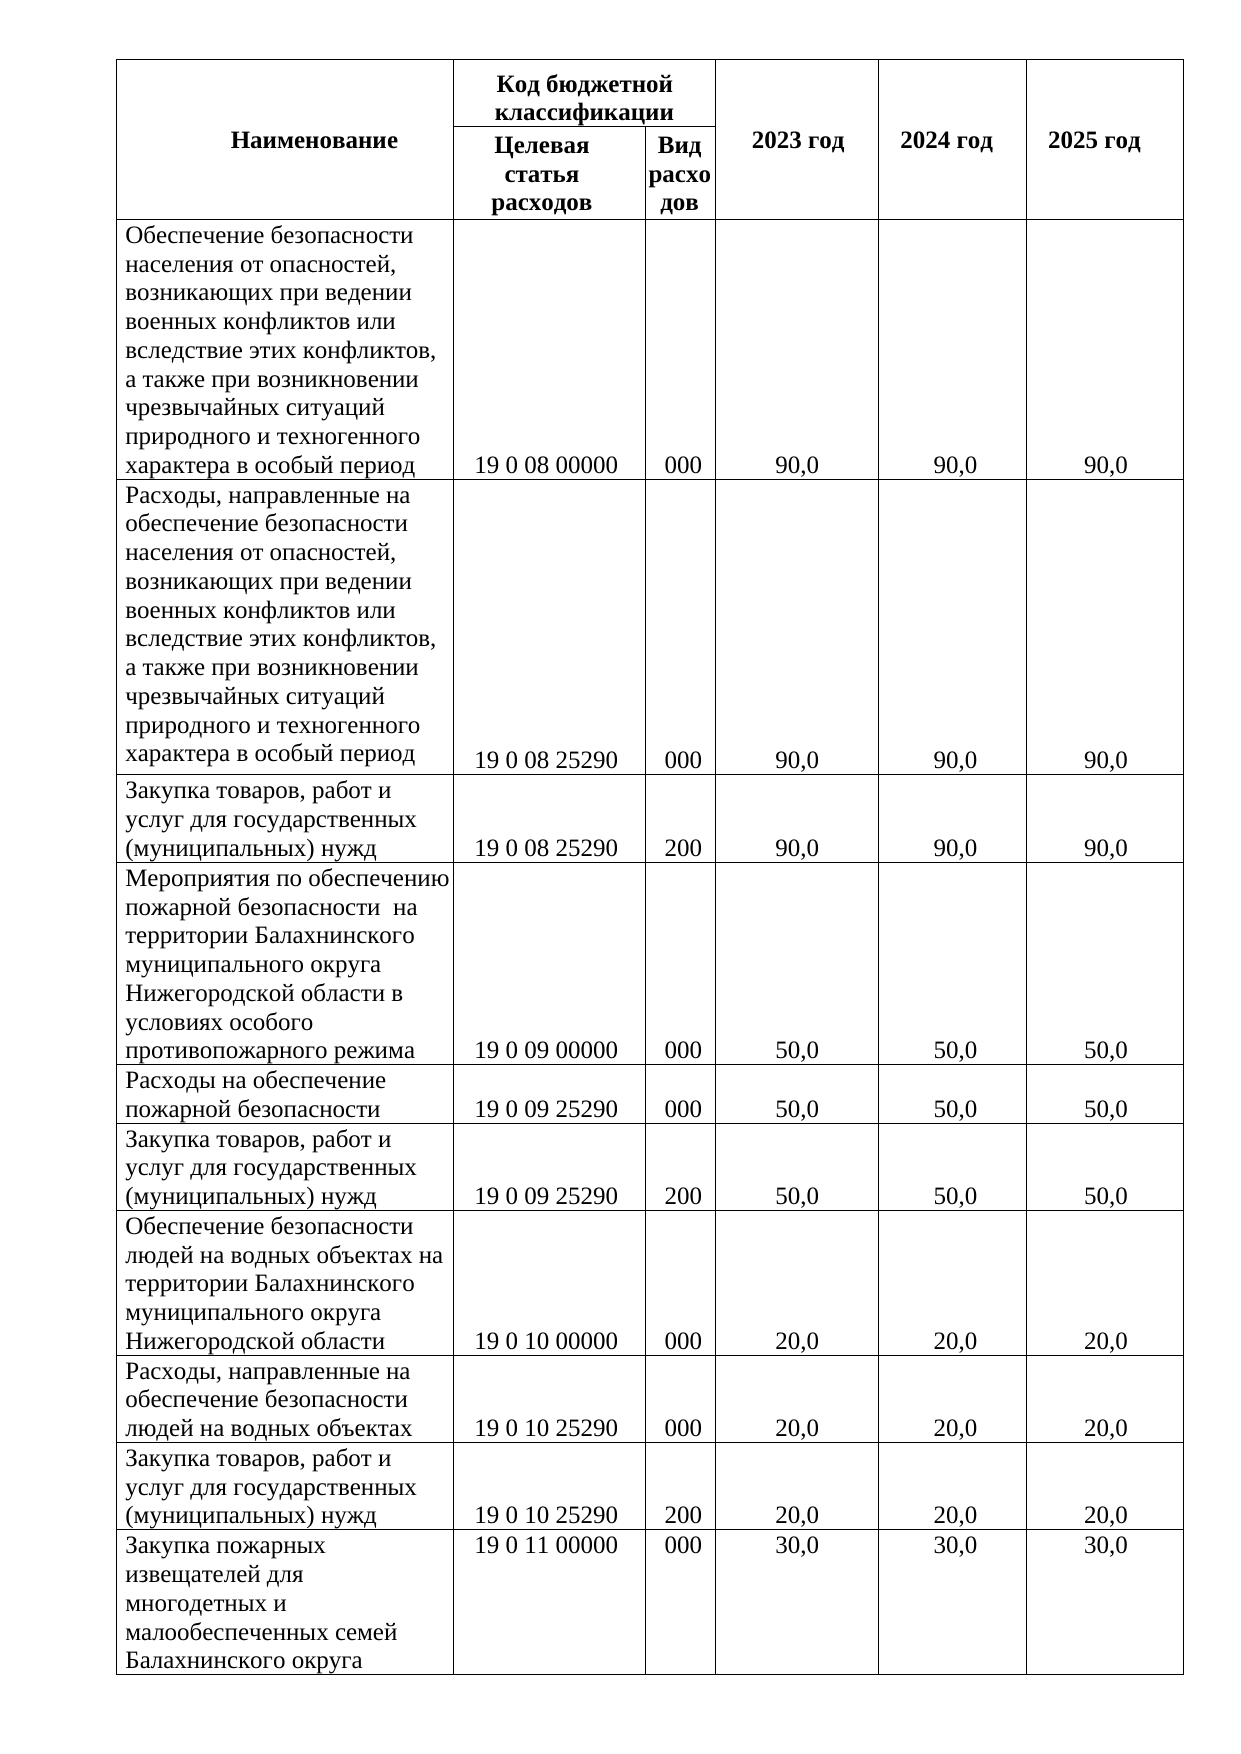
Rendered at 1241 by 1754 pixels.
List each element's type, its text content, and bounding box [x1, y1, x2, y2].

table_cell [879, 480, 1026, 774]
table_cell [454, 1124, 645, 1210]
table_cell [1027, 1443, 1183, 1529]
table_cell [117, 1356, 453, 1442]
table_header 2025 год [1027, 60, 1183, 219]
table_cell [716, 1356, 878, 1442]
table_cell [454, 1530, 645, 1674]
table_cell Целевая статья расходов [454, 127, 645, 219]
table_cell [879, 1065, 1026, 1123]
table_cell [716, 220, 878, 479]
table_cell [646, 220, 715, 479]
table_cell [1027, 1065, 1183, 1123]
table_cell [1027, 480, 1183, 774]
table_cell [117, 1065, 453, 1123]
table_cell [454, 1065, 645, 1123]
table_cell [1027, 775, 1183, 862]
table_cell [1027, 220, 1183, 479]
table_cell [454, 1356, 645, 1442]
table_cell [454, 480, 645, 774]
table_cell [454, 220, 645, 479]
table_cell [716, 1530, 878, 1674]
table_header 2024 год [879, 60, 1026, 219]
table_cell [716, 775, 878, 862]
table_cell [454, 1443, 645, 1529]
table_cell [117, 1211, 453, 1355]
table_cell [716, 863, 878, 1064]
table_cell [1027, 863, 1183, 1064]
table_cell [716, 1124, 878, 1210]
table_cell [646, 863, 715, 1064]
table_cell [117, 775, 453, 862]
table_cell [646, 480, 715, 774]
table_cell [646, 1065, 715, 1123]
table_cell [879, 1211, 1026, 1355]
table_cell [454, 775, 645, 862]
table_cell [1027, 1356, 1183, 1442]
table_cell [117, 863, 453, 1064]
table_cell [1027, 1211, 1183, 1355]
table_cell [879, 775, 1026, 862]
table_cell Вид расходов [646, 127, 715, 219]
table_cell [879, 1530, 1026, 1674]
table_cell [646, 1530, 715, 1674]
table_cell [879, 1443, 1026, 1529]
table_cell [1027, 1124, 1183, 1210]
table_header Наименование [117, 60, 453, 219]
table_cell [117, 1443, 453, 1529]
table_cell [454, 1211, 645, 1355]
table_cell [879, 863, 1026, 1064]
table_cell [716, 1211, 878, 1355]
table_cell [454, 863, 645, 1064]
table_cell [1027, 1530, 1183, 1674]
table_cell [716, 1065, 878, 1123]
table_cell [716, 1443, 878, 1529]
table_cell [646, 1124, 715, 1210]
table_header 2023 год [716, 60, 878, 219]
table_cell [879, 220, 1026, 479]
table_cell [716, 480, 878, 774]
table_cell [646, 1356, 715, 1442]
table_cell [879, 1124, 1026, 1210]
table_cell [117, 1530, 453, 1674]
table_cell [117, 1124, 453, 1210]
table_header Код бюджетной классификации [454, 60, 715, 126]
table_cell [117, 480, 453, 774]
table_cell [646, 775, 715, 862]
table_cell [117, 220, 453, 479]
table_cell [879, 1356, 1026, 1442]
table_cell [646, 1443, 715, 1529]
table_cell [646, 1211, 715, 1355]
